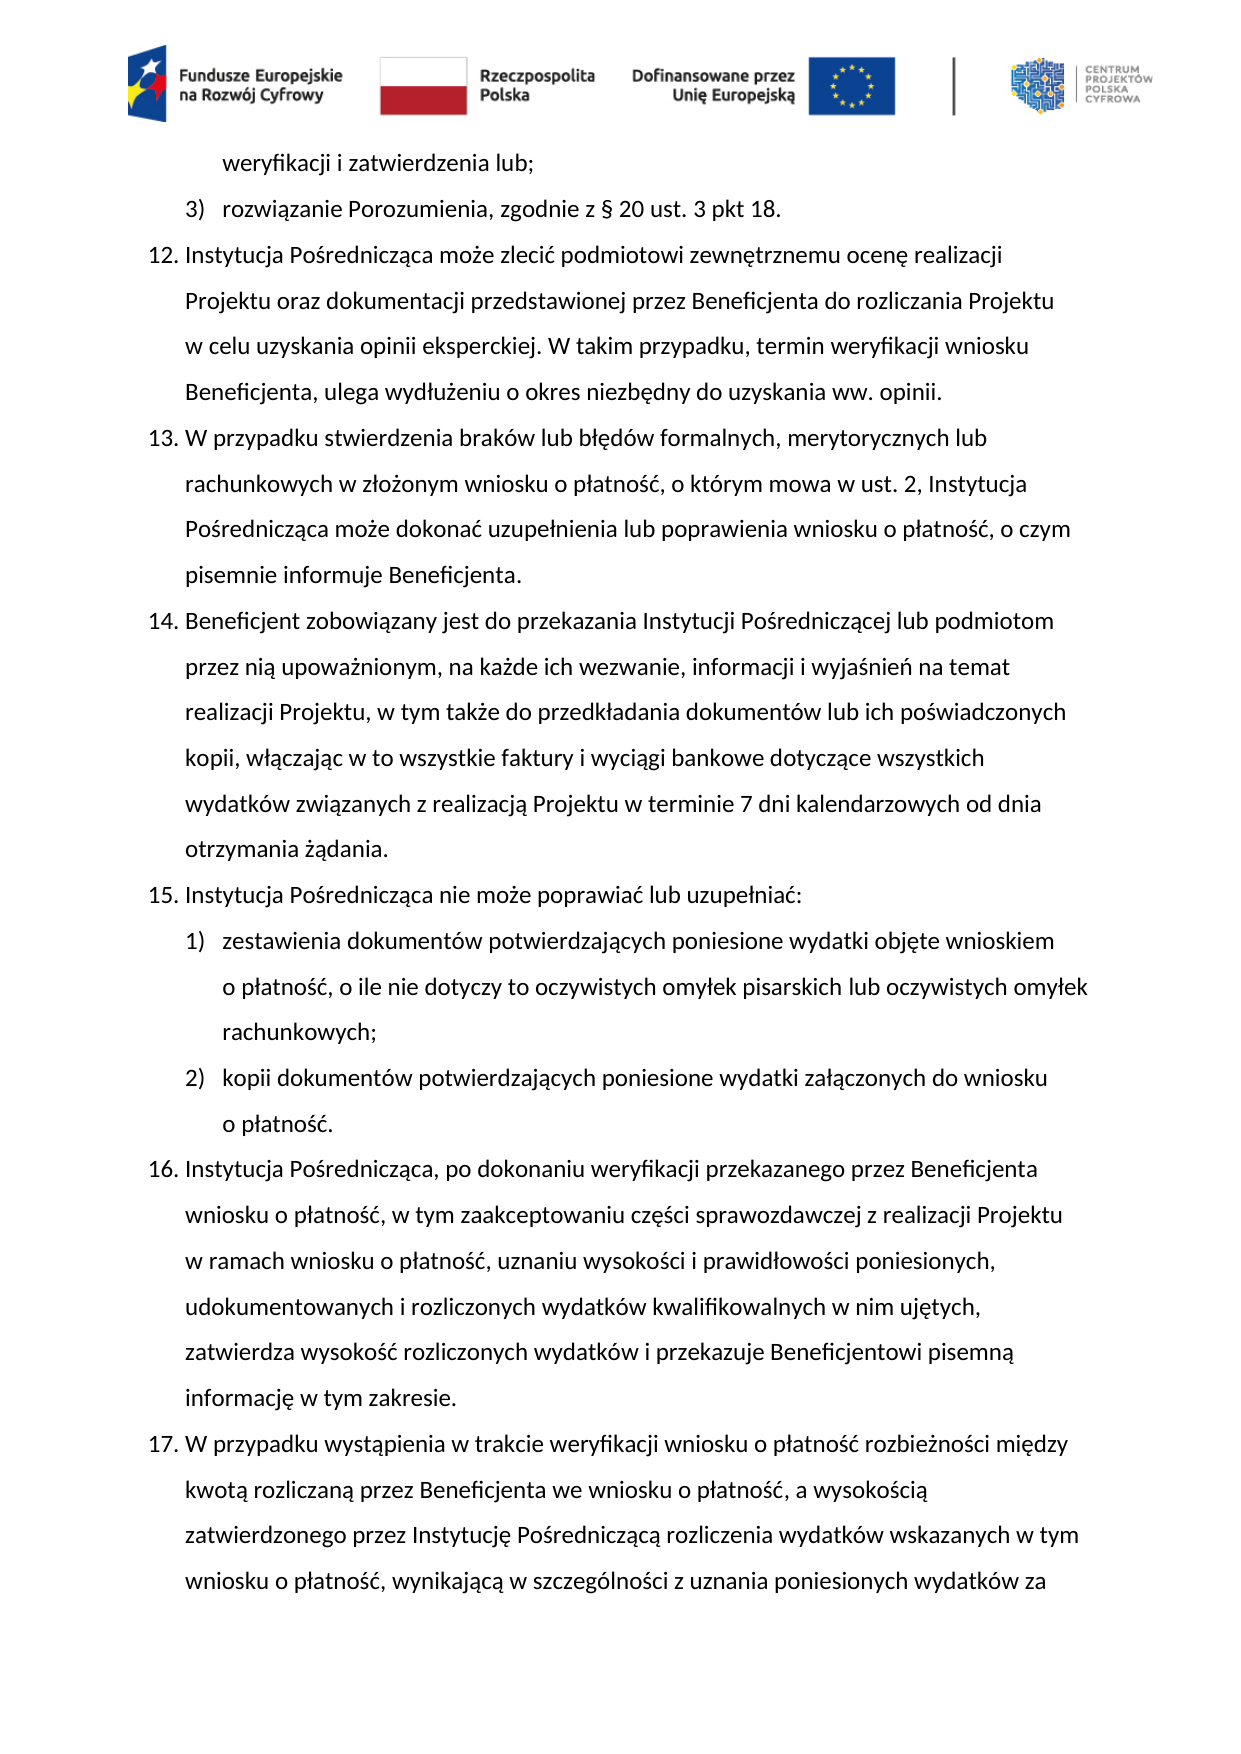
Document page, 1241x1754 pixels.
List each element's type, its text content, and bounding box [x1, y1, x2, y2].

list Instytucja Pośrednicząca nie może poprawiać lub uzupełniać: [148, 879, 1093, 910]
list Instytucja Pośrednicząca może zlecić podmiotowi zewnętrznemu ocenę realizacji Projektu oraz dokumentacji przedstawionej przez Beneficjenta do rozliczania Projektu w celu uzyskania opinii eksperckiej. W takim przypadku, termin weryfikacji wniosku Beneficjenta, ulega wydłużeniu o okres niezbędny do uzyskania ww. opinii. [148, 239, 1093, 407]
list rozwiązanie Porozumienia, zgodnie z § 20 ust. 3 pkt 18. [185, 193, 1093, 224]
list Beneficjent zobowiązany jest do przekazania Instytucji Pośredniczącej lub podmiotom przez nią upoważnionym, na każde ich wezwanie, informacji i wyjaśnień na temat realizacji Projektu, w tym także do przedkładania dokumentów lub ich poświadczonych kopii, włączając w to wszystkie faktury i wyciągi bankowe dotyczące wszystkich wydatków związanych z realizacją Projektu w terminie 7 dni kalendarzowych od dnia otrzymania żądania. [148, 605, 1093, 864]
list W przypadku stwierdzenia braków lub błędów formalnych, merytorycznych lub rachunkowych w złożonym wniosku o płatność, o którym mowa w ust. 2, Instytucja Pośrednicząca może dokonać uzupełnienia lub poprawienia wniosku o płatność, o czym pisemnie informuje Beneficjenta. [148, 422, 1093, 590]
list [148, 1428, 1093, 1596]
list kopii dokumentów potwierdzających poniesione wydatki załączonych do wniosku o płatność. [185, 1062, 1093, 1138]
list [185, 148, 1093, 178]
list zestawienia dokumentów potwierdzających poniesione wydatki objęte wnioskiem o płatność, o ile nie dotyczy to oczywistych omyłek pisarskich lub oczywistych omyłek rachunkowych; [185, 925, 1093, 1047]
picture [128, 45, 1153, 122]
list Instytucja Pośrednicząca, po dokonaniu weryfikacji przekazanego przez Beneficjenta wniosku o płatność, w tym zaakceptowaniu części sprawozdawczej z realizacji Projektu w ramach wniosku o płatność, uznaniu wysokości i prawidłowości poniesionych, udokumentowanych i rozliczonych wydatków kwalifikowalnych w nim ujętych, zatwierdza wysokość rozliczonych wydatków i przekazuje Beneficjentowi pisemną informację w tym zakresie. [148, 1154, 1093, 1413]
